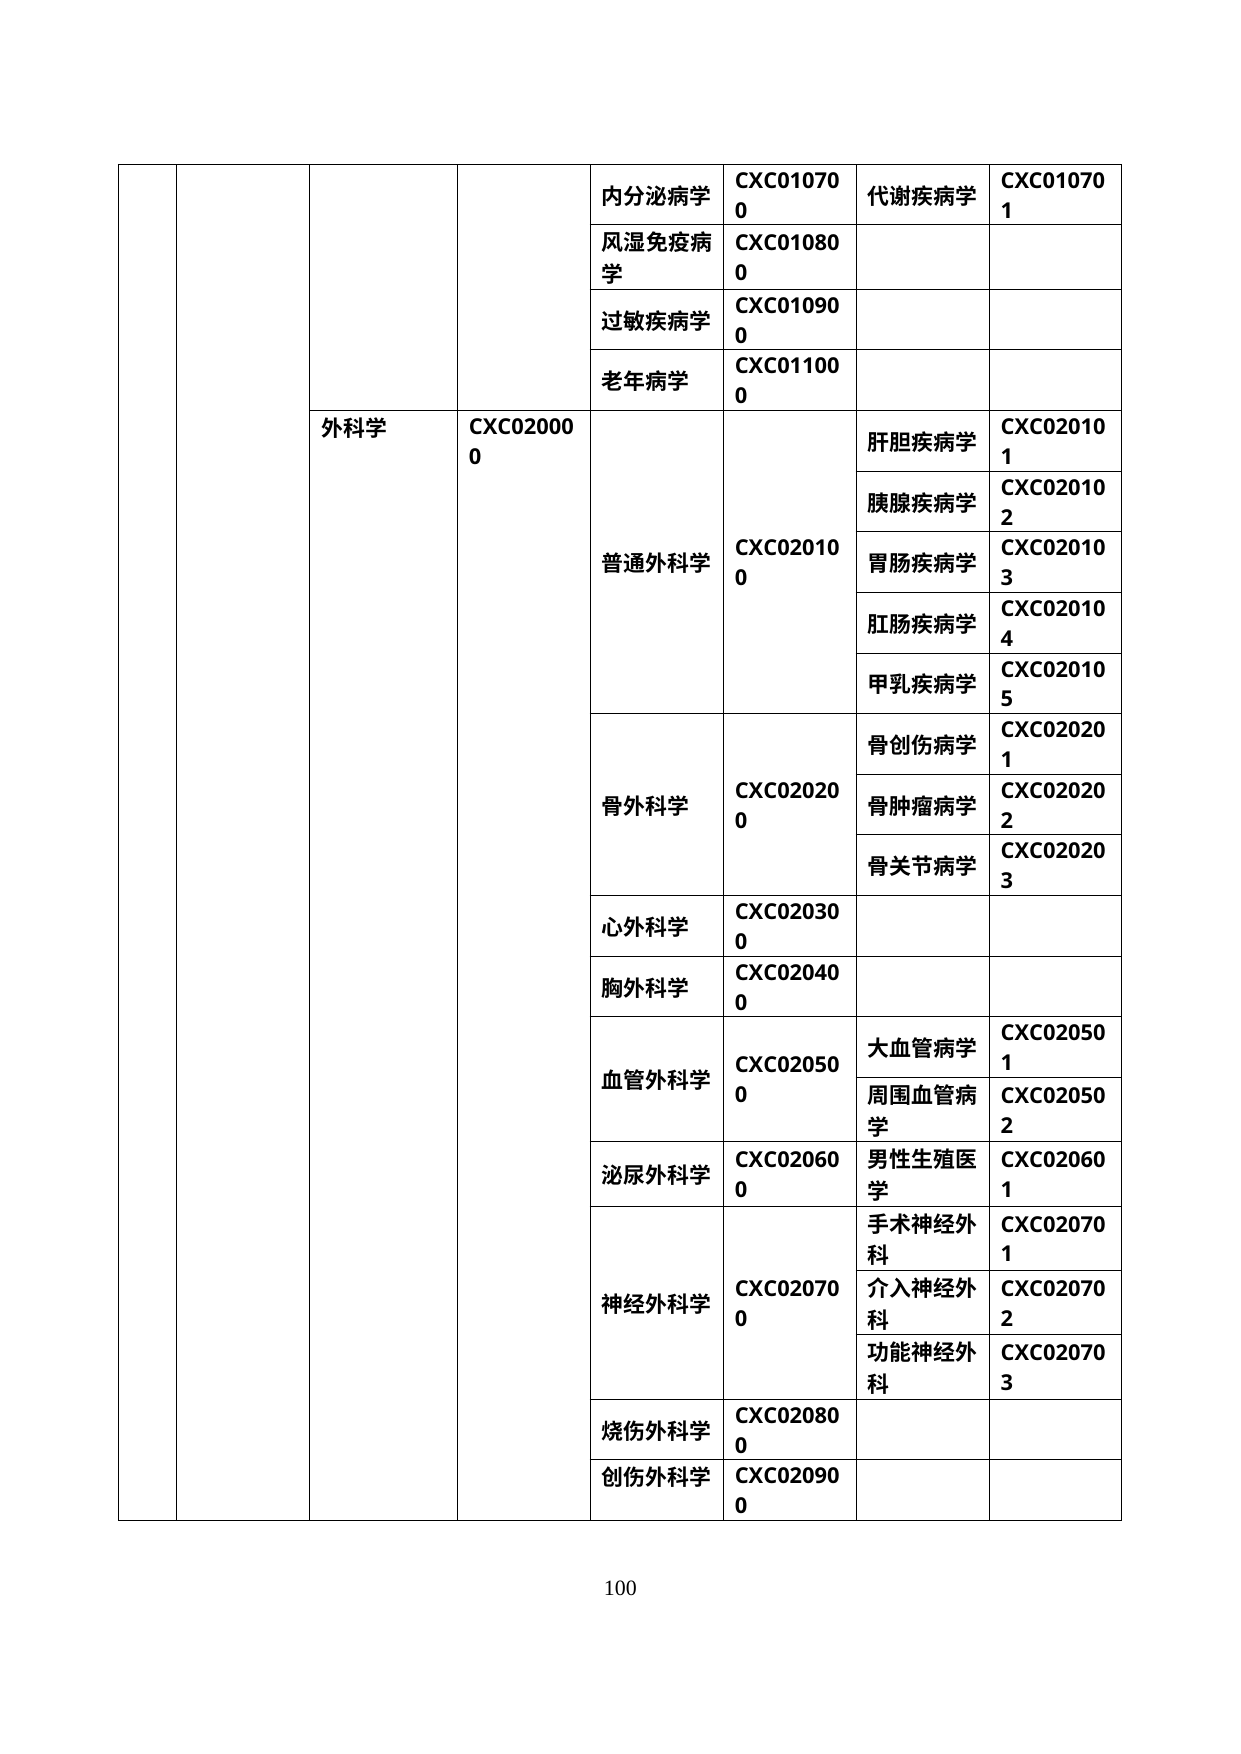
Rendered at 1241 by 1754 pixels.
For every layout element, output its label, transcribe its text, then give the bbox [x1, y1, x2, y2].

table_cell CXC020501 [990, 1017, 1121, 1077]
table_cell [857, 225, 989, 289]
table_cell 周围血管病学 [857, 1078, 989, 1141]
table_cell 泌尿外科学 [591, 1142, 723, 1206]
table_cell CXC020400 [724, 957, 856, 1016]
table_cell CXC020202 [990, 775, 1121, 834]
table_cell 代谢疾病学 [857, 165, 989, 224]
table_cell [990, 1400, 1121, 1459]
table_cell 男性生殖医学 [857, 1142, 989, 1206]
table_cell [857, 350, 989, 410]
table_cell [857, 1400, 989, 1459]
table_cell 骨关节病学 [857, 835, 989, 895]
table_cell CXC020702 [990, 1271, 1121, 1334]
table_cell CXC010800 [724, 225, 856, 289]
table_cell CXC011000 [724, 350, 856, 410]
table_cell CXC020100 [724, 411, 856, 713]
table_cell 风湿免疫病学 [591, 225, 723, 289]
table_cell 胰腺疾病学 [857, 472, 989, 531]
table_cell CXC020900 [724, 1460, 856, 1520]
table_cell CXC020103 [990, 532, 1121, 592]
table_cell 胸外科学 [591, 957, 723, 1016]
table_cell CXC020700 [724, 1207, 856, 1399]
table_cell 过敏疾病学 [591, 290, 723, 349]
table_cell 神经外科学 [591, 1207, 723, 1399]
table_cell CXC020102 [990, 472, 1121, 531]
table_cell 介入神经外科 [857, 1271, 989, 1334]
table_cell [990, 957, 1121, 1016]
table_cell [857, 290, 989, 349]
table_cell CXC020101 [990, 411, 1121, 471]
table_cell CXC020800 [724, 1400, 856, 1459]
table_cell 老年病学 [591, 350, 723, 410]
table_cell 血管外科学 [591, 1017, 723, 1141]
table_cell CXC020300 [724, 896, 856, 956]
table_cell 骨肿瘤病学 [857, 775, 989, 834]
table_cell [990, 225, 1121, 289]
table_cell 骨外科学 [591, 714, 723, 895]
table_cell 骨创伤病学 [857, 714, 989, 774]
table_cell [990, 350, 1121, 410]
table_cell CXC010900 [724, 290, 856, 349]
table_cell CXC020500 [724, 1017, 856, 1141]
table_cell 肝胆疾病学 [857, 411, 989, 471]
table_cell CXC020203 [990, 835, 1121, 895]
table_cell 肛肠疾病学 [857, 593, 989, 652]
table_cell [857, 896, 989, 956]
table_cell [857, 957, 989, 1016]
table_cell CXC020000 [458, 411, 590, 1520]
table_cell CXC020502 [990, 1078, 1121, 1141]
table_cell 烧伤外科学 [591, 1400, 723, 1459]
table_cell CXC020104 [990, 593, 1121, 652]
table_cell CXC020601 [990, 1142, 1121, 1206]
table_cell [990, 1460, 1121, 1520]
table_cell 大血管病学 [857, 1017, 989, 1077]
table_cell 创伤外科学 [591, 1460, 723, 1520]
table_cell CXC020701 [990, 1207, 1121, 1270]
table_cell 心外科学 [591, 896, 723, 956]
table_cell CXC020600 [724, 1142, 856, 1206]
table_cell CXC020200 [724, 714, 856, 895]
table_cell 甲乳疾病学 [857, 654, 989, 713]
table_cell CXC020105 [990, 654, 1121, 713]
table_cell 胃肠疾病学 [857, 532, 989, 592]
table_cell [857, 1460, 989, 1520]
table_cell [990, 896, 1121, 956]
table_cell CXC020201 [990, 714, 1121, 774]
table_cell CXC010701 [990, 165, 1121, 224]
table_cell 手术神经外科 [857, 1207, 989, 1270]
table_cell CXC020703 [990, 1335, 1121, 1399]
table_cell 功能神经外科 [857, 1335, 989, 1399]
table_cell 普通外科学 [591, 411, 723, 713]
table_cell 内分泌病学 [591, 165, 723, 224]
table_cell 外科学 [310, 411, 457, 1520]
table_cell [990, 290, 1121, 349]
table_cell CXC010700 [724, 165, 856, 224]
